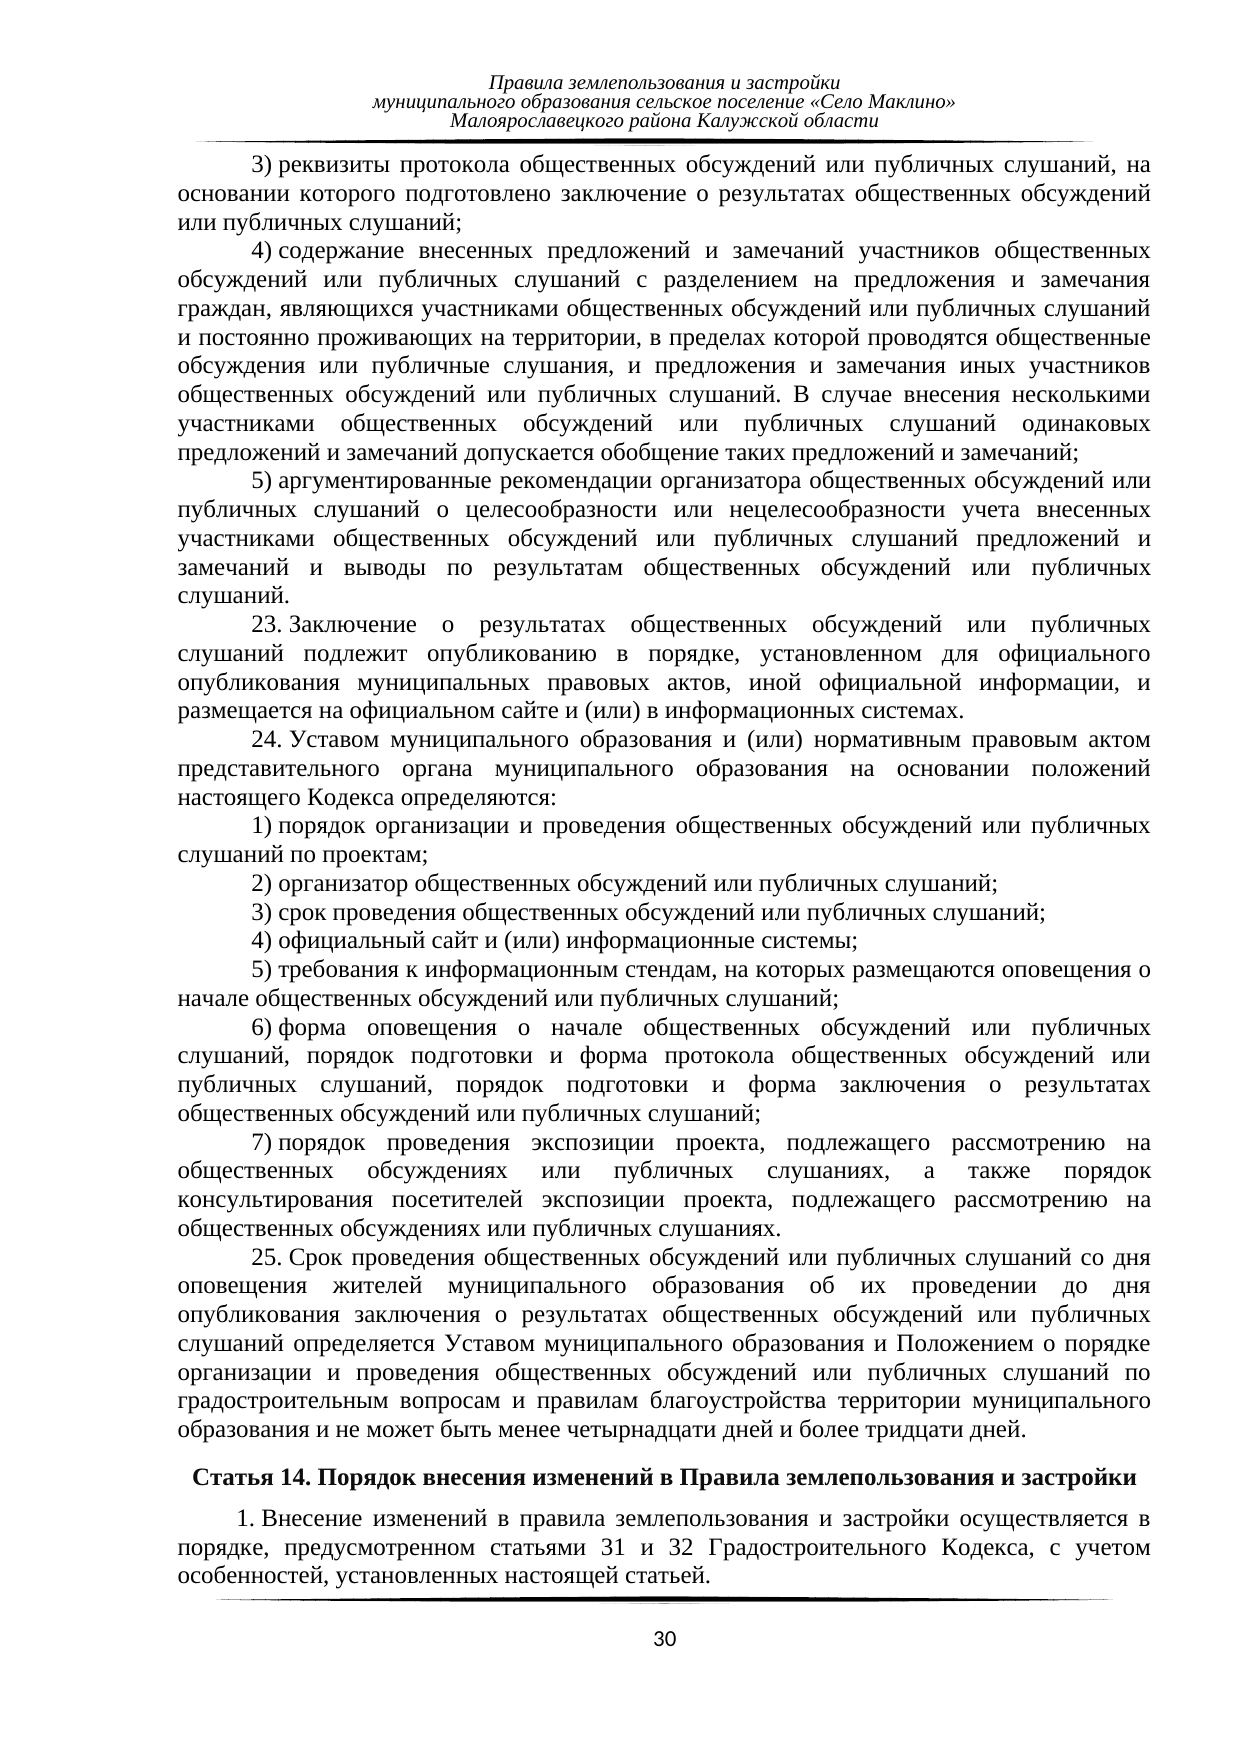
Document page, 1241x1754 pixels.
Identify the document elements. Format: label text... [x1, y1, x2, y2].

text 5) аргументированные рекомендации организатора общественных обсуждений или публичных слушаний о целесообразности или нецелесообразности учета внесенных участниками общественных обсуждений или публичных слушаний предложений и замечаний и выводы по результатам общественных обсуждений или публичных слушаний. [177, 465, 1152, 609]
text 7) порядок проведения экспозиции проекта, подлежащего рассмотрению на общественных обсуждениях или публичных слушаниях, а также порядок консультирования посетителей экспозиции проекта, подлежащего рассмотрению на общественных обсуждениях или публичных слушаниях. [177, 1127, 1152, 1242]
picture [215, 1596, 1113, 1604]
text 1. Внесение изменений в правила землепользования и застройки осуществляется в порядке, предусмотренном статьями 31 и 32 Градостроительного Кодекса, с учетом особенностей, установленных настоящей статьей. [177, 1503, 1152, 1589]
text 4) содержание внесенных предложений и замечаний участников общественных обсуждений или публичных слушаний с разделением на предложения и замечания граждан, являющихся участниками общественных обсуждений или публичных слушаний и постоянно проживающих на территории, в пределах которой проводятся общественные обсуждения или публичные слушания, и предложения и замечания иных участников общественных обсуждений или публичных слушаний. В случае внесения несколькими участниками общественных обсуждений или публичных слушаний одинаковых предложений и замечаний допускается обобщение таких предложений и замечаний; [177, 235, 1152, 465]
text 3) срок проведения общественных обсуждений или публичных слушаний; [177, 897, 1152, 925]
text 1) порядок организации и проведения общественных обсуждений или публичных слушаний по проектам; [177, 810, 1152, 868]
text 3) реквизиты протокола общественных обсуждений или публичных слушаний, на основании которого подготовлено заключение о результатах общественных обсуждений или публичных слушаний; [177, 149, 1152, 235]
text 25. Срок проведения общественных обсуждений или публичных слушаний со дня оповещения жителей муниципального образования об их проведении до дня опубликования заключения о результатах общественных обсуждений или публичных слушаний определяется Уставом муниципального образования и Положением о порядке организации и проведения общественных обсуждений или публичных слушаний по градостроительным вопросам и правилам благоустройства территории муниципального образования и не может быть менее четырнадцати дней и более тридцати дней. [177, 1242, 1152, 1443]
text 23. Заключение о результатах общественных обсуждений или публичных слушаний подлежит опубликованию в порядке, установленном для официального опубликования муниципальных правовых актов, иной официальной информации, и размещается на официальном сайте и (или) в информационных системах. [177, 609, 1152, 724]
text 4) официальный сайт и (или) информационные системы; [177, 925, 1152, 954]
text 5) требования к информационным стендам, на которых размещаются оповещения о начале общественных обсуждений или публичных слушаний; [177, 954, 1152, 1012]
text 2) организатор общественных обсуждений или публичных слушаний; [177, 868, 1152, 897]
text 24. Уставом муниципального образования и (или) нормативным правовым актом представительного органа муниципального образования на основании положений настоящего Кодекса определяются: [177, 724, 1152, 810]
picture [195, 137, 1093, 146]
text 6) форма оповещения о начале общественных обсуждений или публичных слушаний, порядок подготовки и форма протокола общественных обсуждений или публичных слушаний, порядок подготовки и форма заключения о результатах общественных обсуждений или публичных слушаний; [177, 1012, 1152, 1127]
subtitle Статья 14. Порядок внесения изменений в Правила землепользования и застройки [177, 1462, 1152, 1490]
